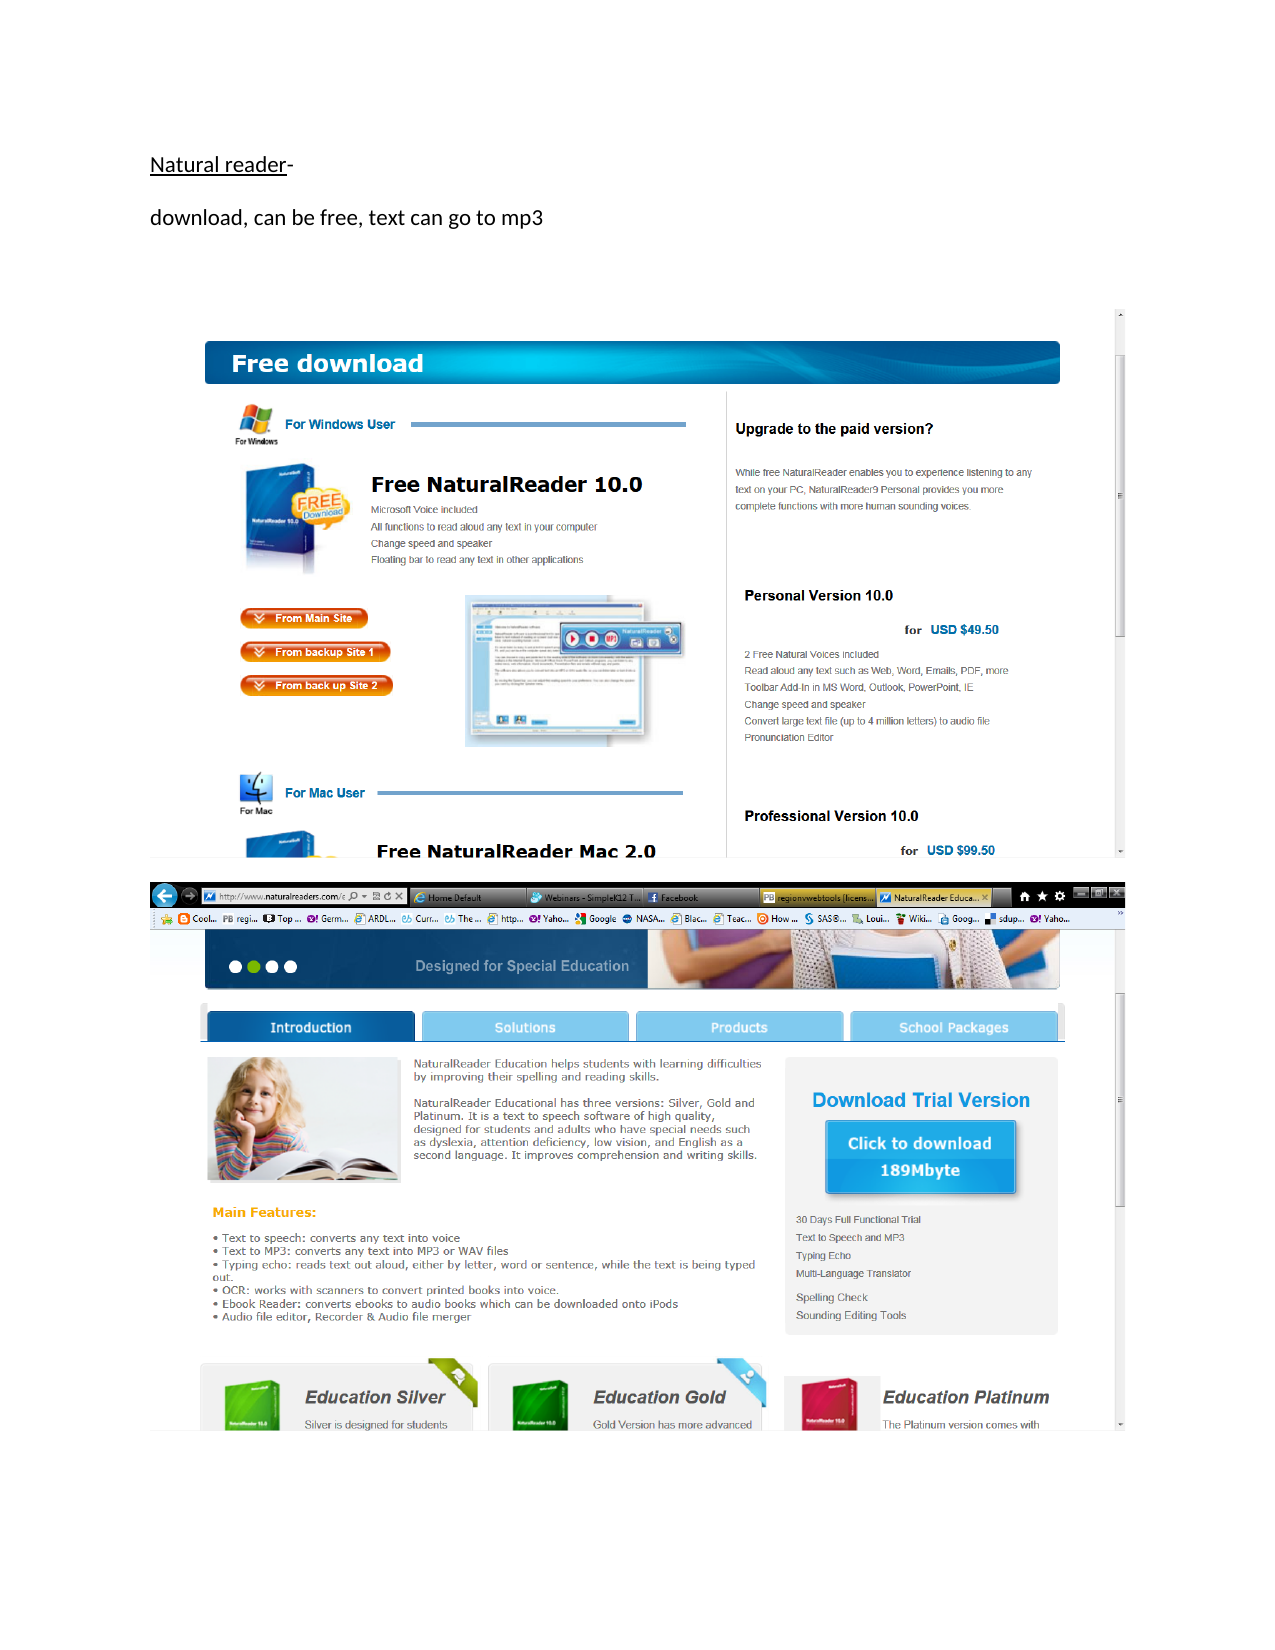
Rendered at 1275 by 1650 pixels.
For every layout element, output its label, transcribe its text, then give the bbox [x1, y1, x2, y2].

text Natural reader- [150, 150, 1125, 178]
picture [150, 882, 1125, 1431]
text download, can be free, text can go to mp3 [150, 203, 1125, 231]
picture [150, 309, 1125, 858]
